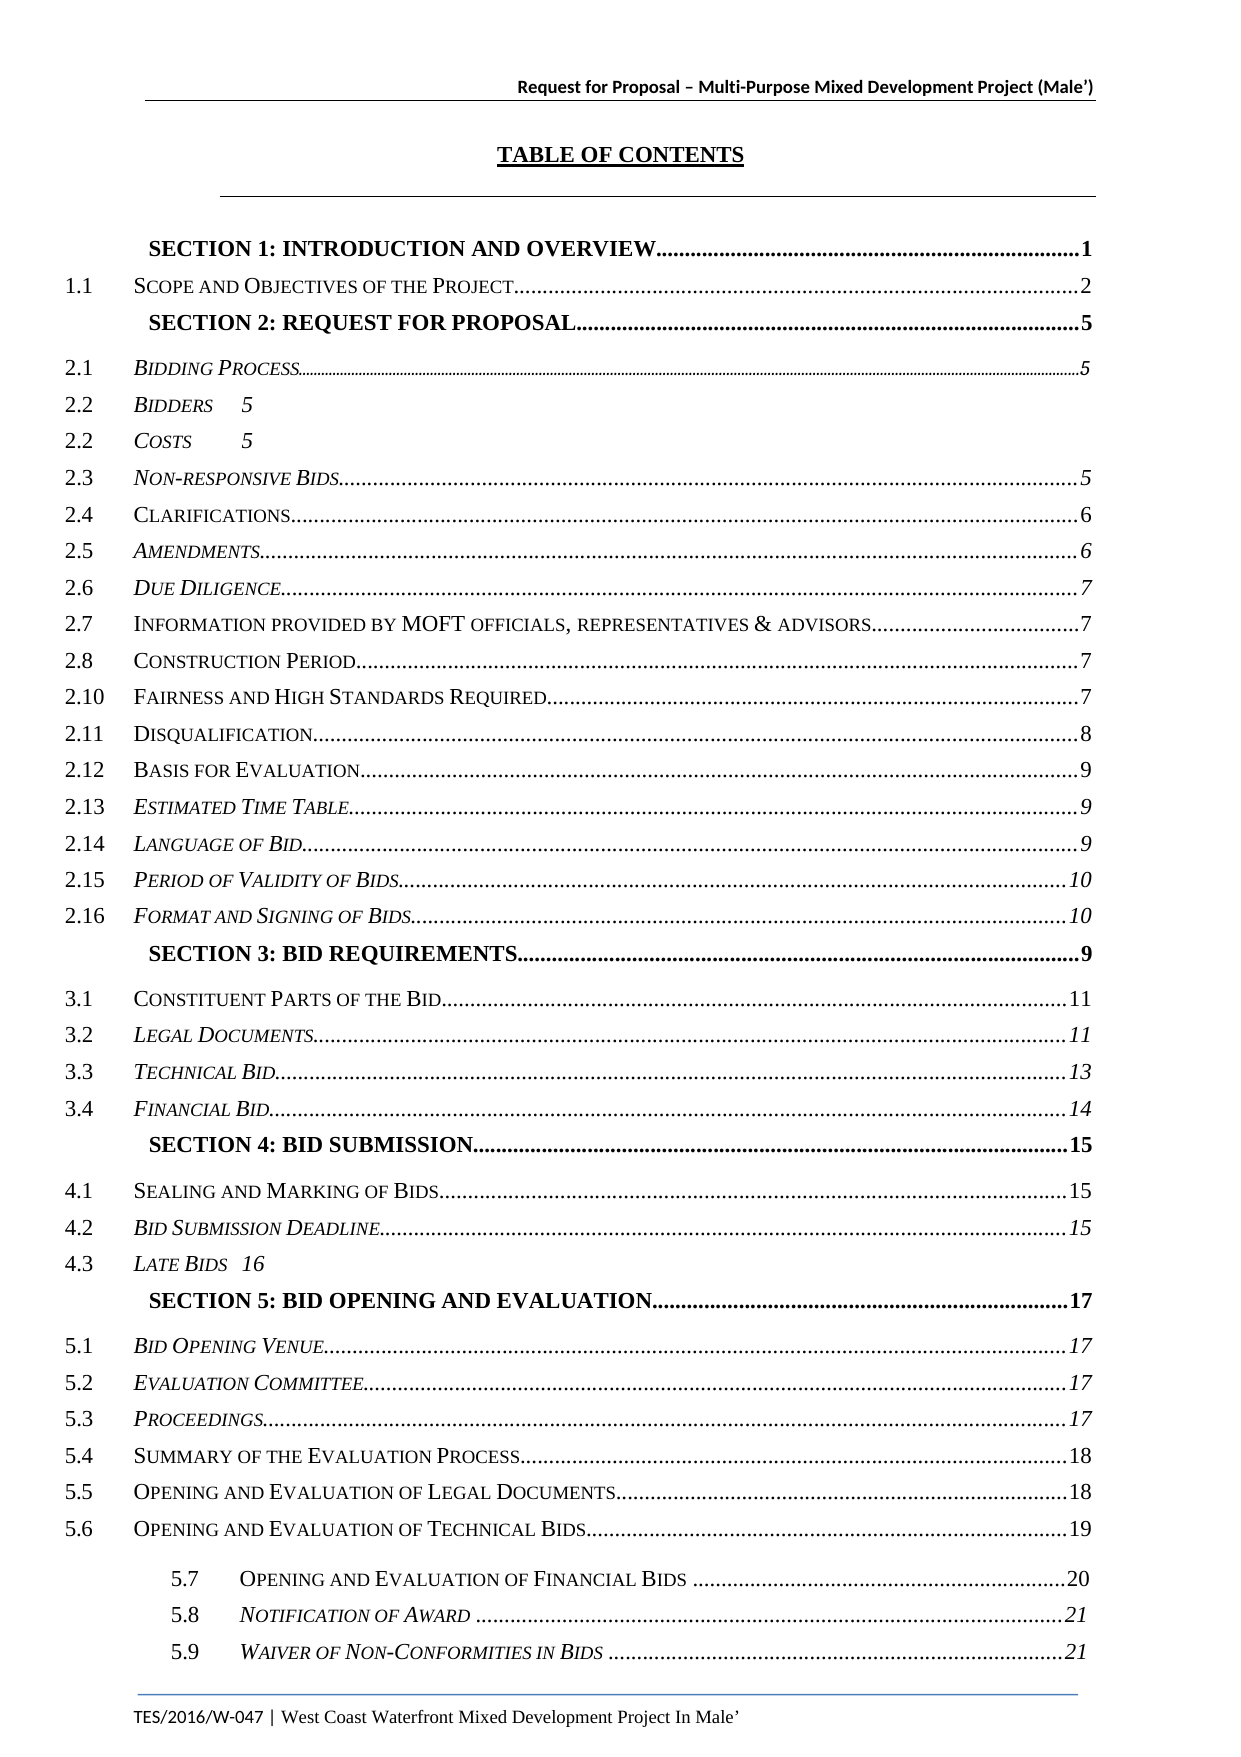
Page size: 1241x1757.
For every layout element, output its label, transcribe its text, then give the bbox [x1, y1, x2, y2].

subtitle TABLE OF CONTENTS [133, 142, 1107, 168]
